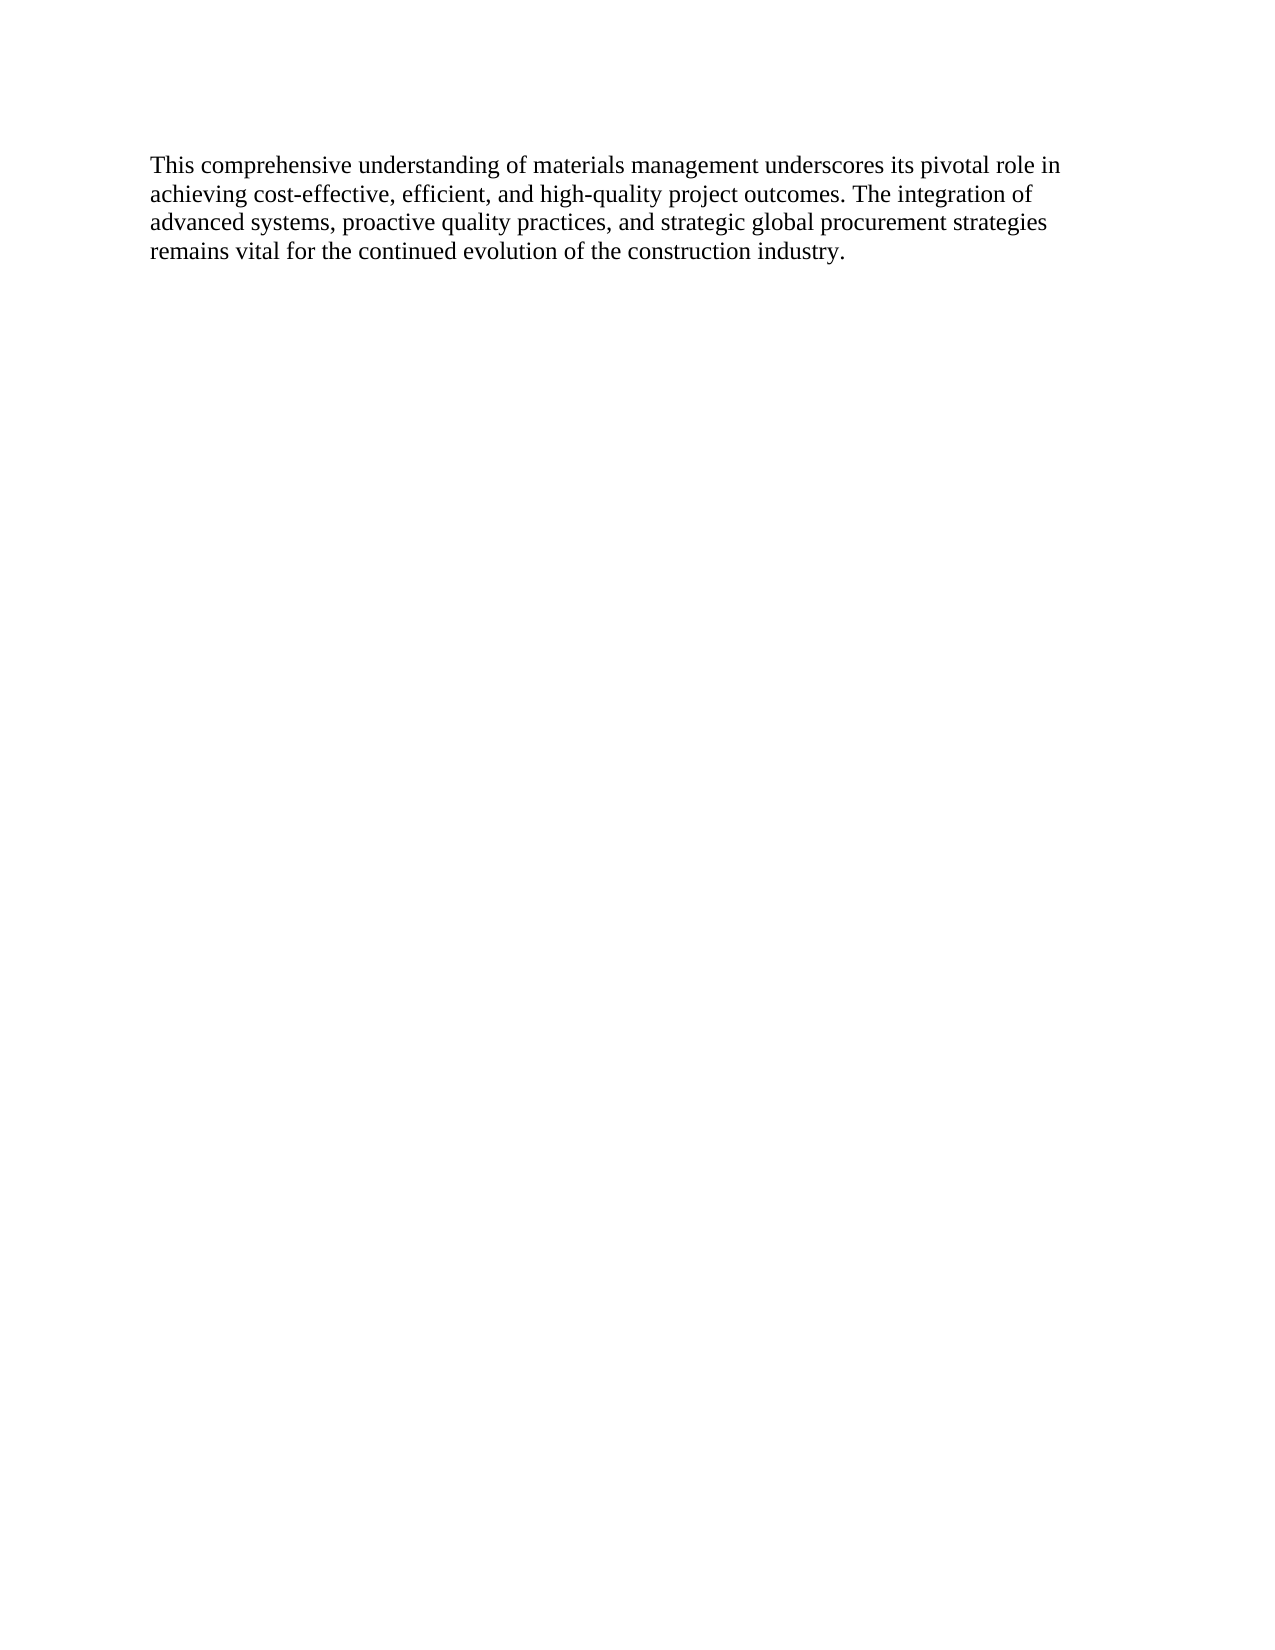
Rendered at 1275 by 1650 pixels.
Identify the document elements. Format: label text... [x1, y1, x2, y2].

text This comprehensive understanding of materials management underscores its pivotal role in achieving cost-effective, efficient, and high-quality project outcomes. The integration of advanced systems, proactive quality practices, and strategic global procurement strategies remains vital for the continued evolution of the construction industry. [150, 150, 1125, 265]
